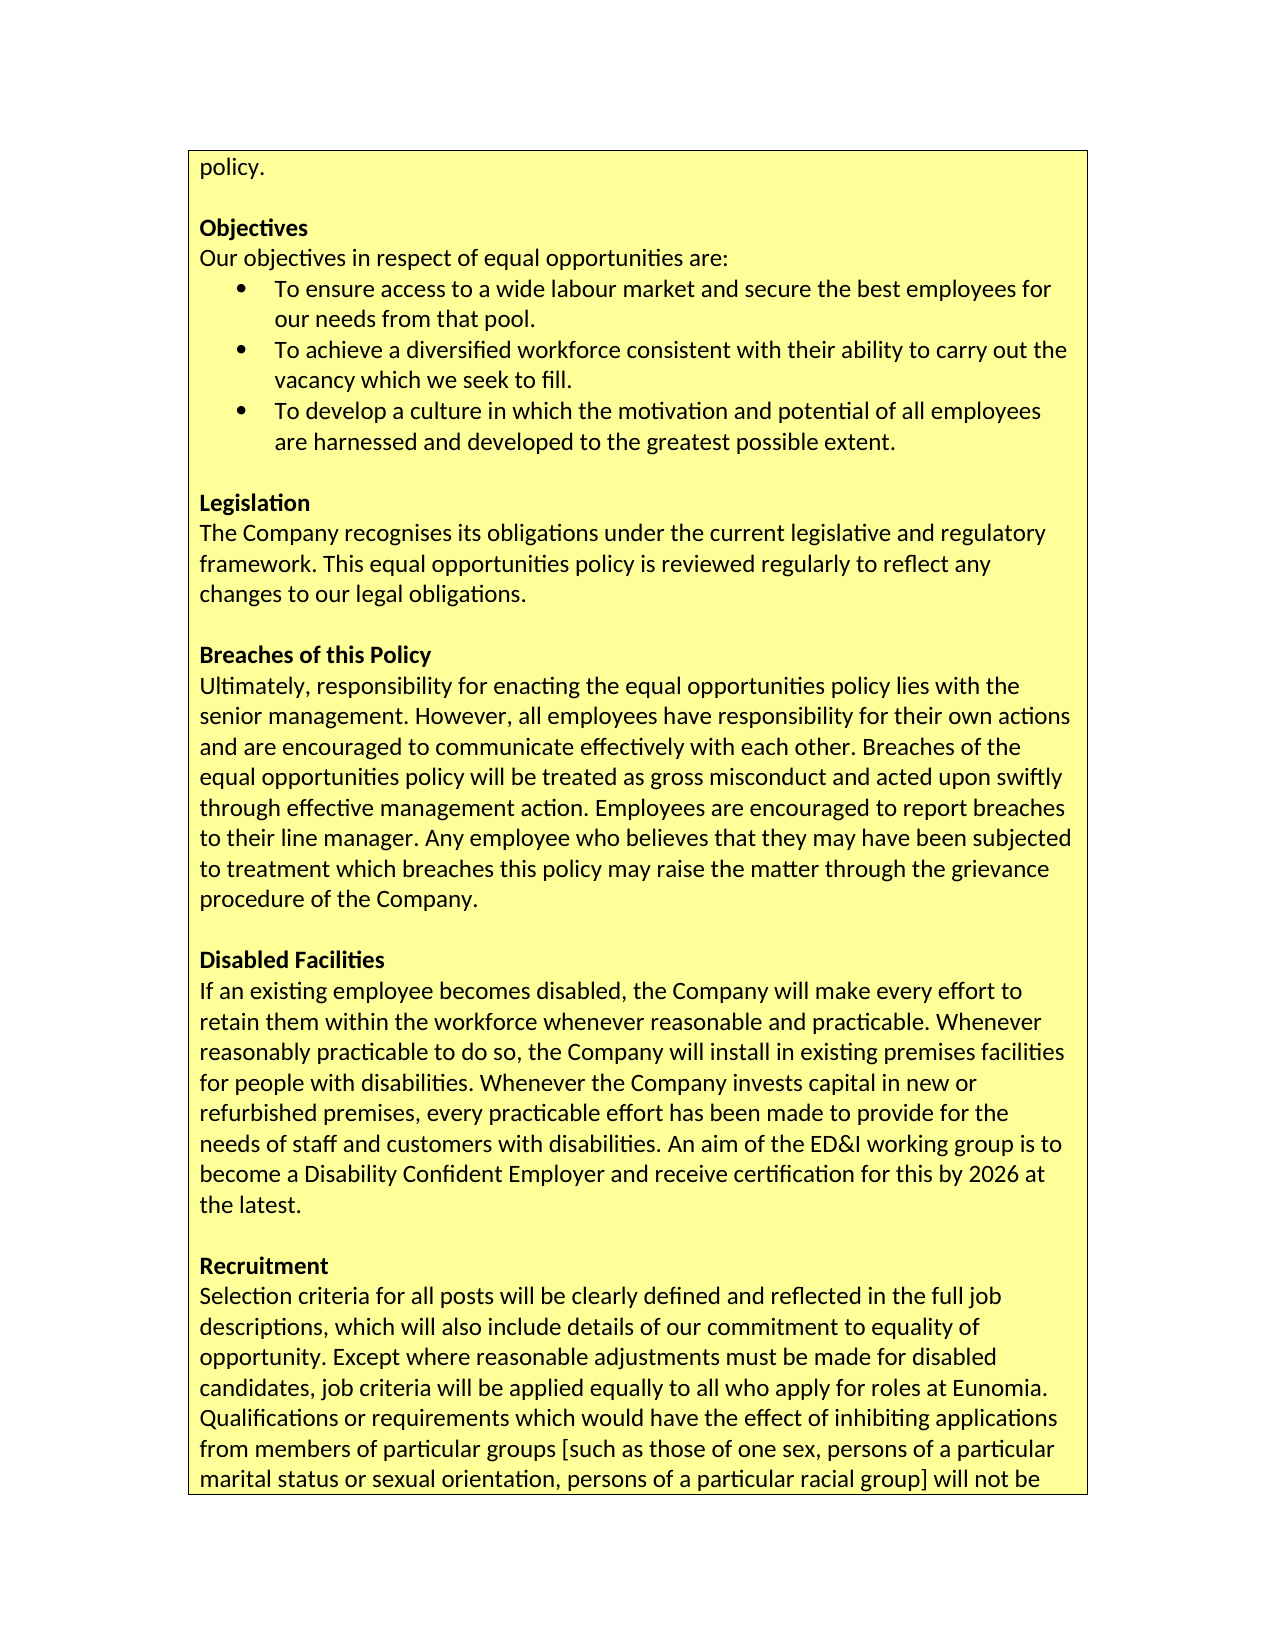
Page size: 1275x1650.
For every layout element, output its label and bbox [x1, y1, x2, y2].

table_header [189, 151, 1087, 1494]
